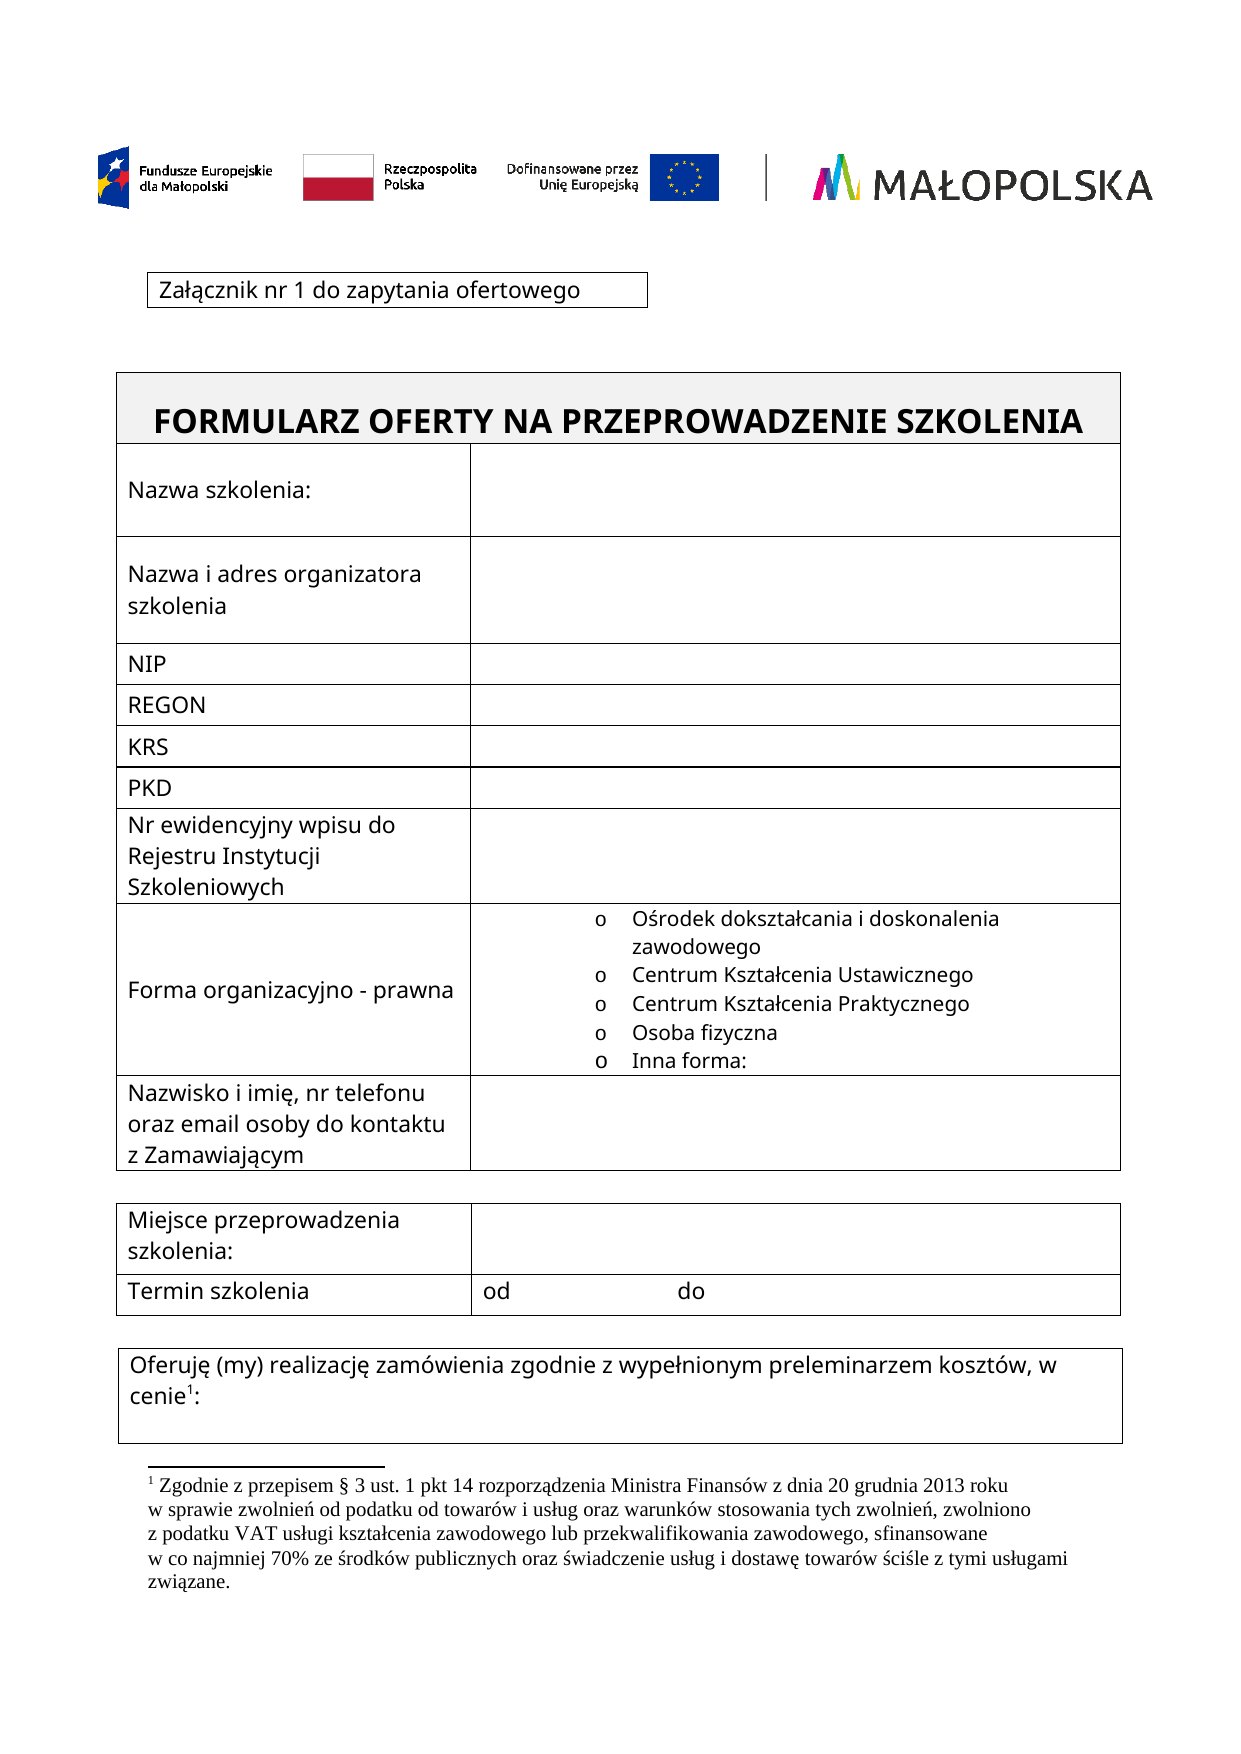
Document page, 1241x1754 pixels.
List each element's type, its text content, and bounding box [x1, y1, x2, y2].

table_cell [471, 444, 1120, 536]
table_cell Nazwa i adres organizatora szkolenia [117, 537, 470, 642]
table_header [472, 1204, 1120, 1274]
table_header Oferuję (my) realizację zamówienia zgodnie z wypełnionym preleminarzem kosztów, w cenie: [119, 1349, 1122, 1442]
table_cell Forma organizacyjno - prawna [117, 904, 470, 1075]
table_cell Nr ewidencyjny wpisu do Rejestru Instytucji Szkoleniowych [117, 809, 470, 903]
table_cell Termin szkolenia [117, 1275, 471, 1315]
table_cell NIP [117, 644, 470, 684]
table_cell [471, 685, 1120, 725]
table_cell [471, 1076, 1120, 1170]
table_cell PKD [117, 768, 470, 808]
table_cell od do [472, 1275, 1120, 1315]
table_cell Nazwa szkolenia: [117, 444, 470, 536]
table_cell [471, 644, 1120, 684]
table_cell KRS [117, 726, 470, 766]
table_cell [471, 537, 1120, 642]
picture [82, 130, 1169, 224]
table_header Załącznik nr 1 do zapytania ofertowego [148, 273, 647, 307]
table_cell [471, 809, 1120, 903]
table_header Miejsce przeprowadzenia szkolenia: [117, 1204, 471, 1274]
table_cell [471, 768, 1120, 808]
table_cell REGON [117, 685, 470, 725]
table_cell Nazwisko i imię, nr telefonu oraz email osoby do kontaktu z Zamawiającym [117, 1076, 470, 1170]
table_cell [471, 726, 1120, 766]
table_header FORMULARZ OFERTY NA PRZEPROWADZENIE SZKOLENIA [117, 373, 1120, 443]
table_cell Ośrodek dokształcania i doskonalenia zawodowego Centrum Kształcenia Ustawicznego Centrum Kształcenia Praktycznego Osoba fizyczna Inna forma: [471, 904, 1120, 1075]
